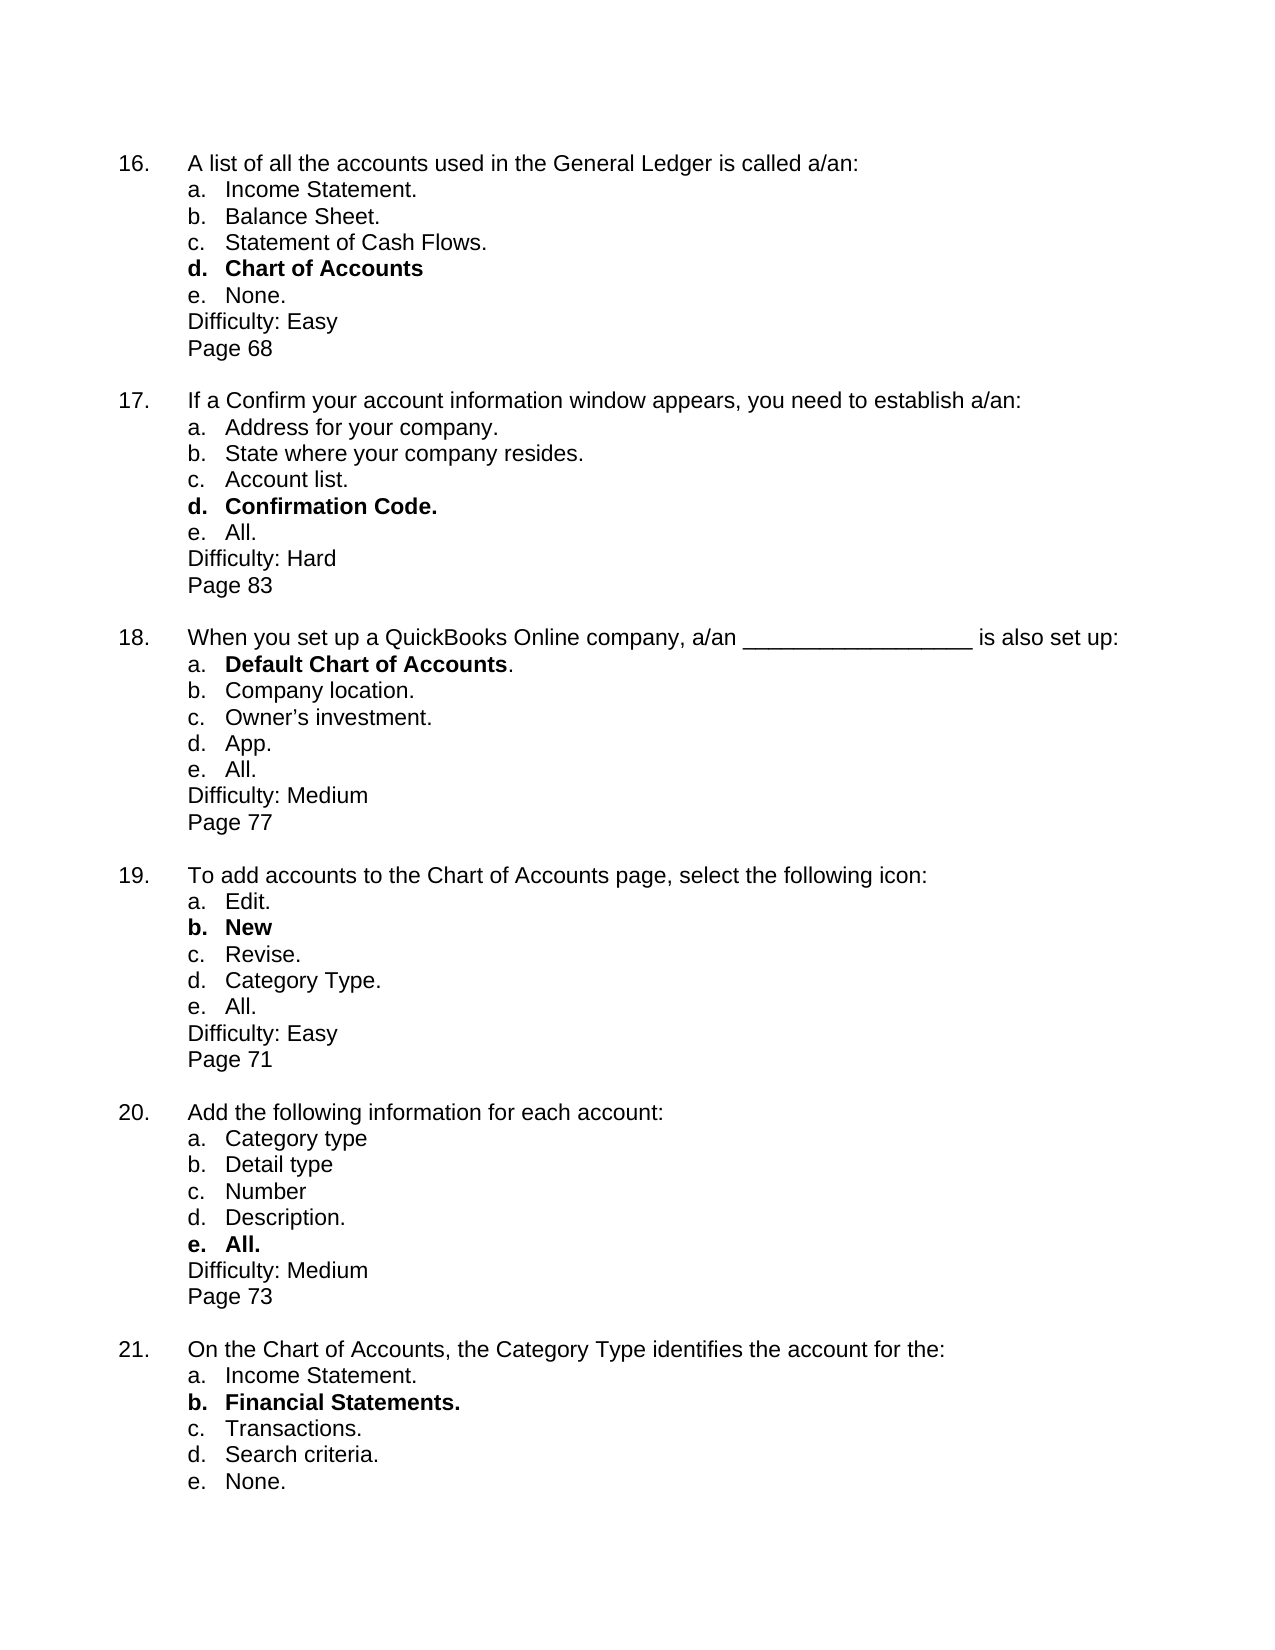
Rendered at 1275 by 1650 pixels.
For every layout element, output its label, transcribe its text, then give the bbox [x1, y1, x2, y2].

list All. [187, 756, 1125, 782]
list Transactions. [187, 1415, 1125, 1441]
list If a Confirm your account information window appears, you need to establish a/an: [150, 387, 1125, 413]
text Page 73 [187, 1283, 1125, 1309]
list State where your company resides. [187, 440, 1125, 466]
list Default Chart of Accounts. [187, 651, 1125, 677]
list Category Type. [187, 967, 1125, 993]
list When you set up a QuickBooks Online company, a/an __________________ is also set up: [150, 624, 1125, 651]
list All. [187, 993, 1125, 1020]
list A list of all the accounts used in the General Ledger is called a/an: [150, 150, 1125, 176]
list New [187, 914, 1125, 941]
list All. [187, 1231, 1125, 1257]
list Account list. [187, 466, 1125, 493]
list Financial Statements. [187, 1389, 1125, 1415]
list All. [187, 519, 1125, 545]
text Page 83 [187, 572, 1125, 598]
text Page 68 [187, 334, 1125, 361]
list Balance Sheet. [187, 203, 1125, 229]
text Difficulty: Hard [187, 545, 1125, 572]
list Confirmation Code. [187, 493, 1125, 519]
list Detail type [187, 1151, 1125, 1178]
list Category type [187, 1125, 1125, 1151]
text Difficulty: Medium [187, 1257, 1125, 1283]
list None. [187, 1468, 1125, 1494]
list Statement of Cash Flows. [187, 229, 1125, 255]
text Difficulty: Easy [187, 1020, 1125, 1046]
list Revise. [187, 941, 1125, 967]
list None. [187, 282, 1125, 308]
text Difficulty: Easy [187, 308, 1125, 334]
list Income Statement. [187, 1362, 1125, 1389]
list Owner’s investment. [187, 703, 1125, 730]
text Page 71 [187, 1046, 1125, 1072]
list Edit. [187, 888, 1125, 914]
list Search criteria. [187, 1441, 1125, 1468]
list Income Statement. [187, 176, 1125, 203]
list Description. [187, 1204, 1125, 1231]
list Chart of Accounts [187, 255, 1125, 282]
list Add the following information for each account: [150, 1099, 1125, 1125]
list Address for your company. [187, 413, 1125, 440]
list Number [187, 1178, 1125, 1204]
list To add accounts to the Chart of Accounts page, select the following icon: [150, 862, 1125, 888]
text Difficulty: Medium [187, 782, 1125, 809]
list On the Chart of Accounts, the Category Type identifies the account for the: [150, 1336, 1125, 1362]
text Page 77 [187, 809, 1125, 835]
list Company location. [187, 677, 1125, 703]
list App. [187, 730, 1125, 756]
